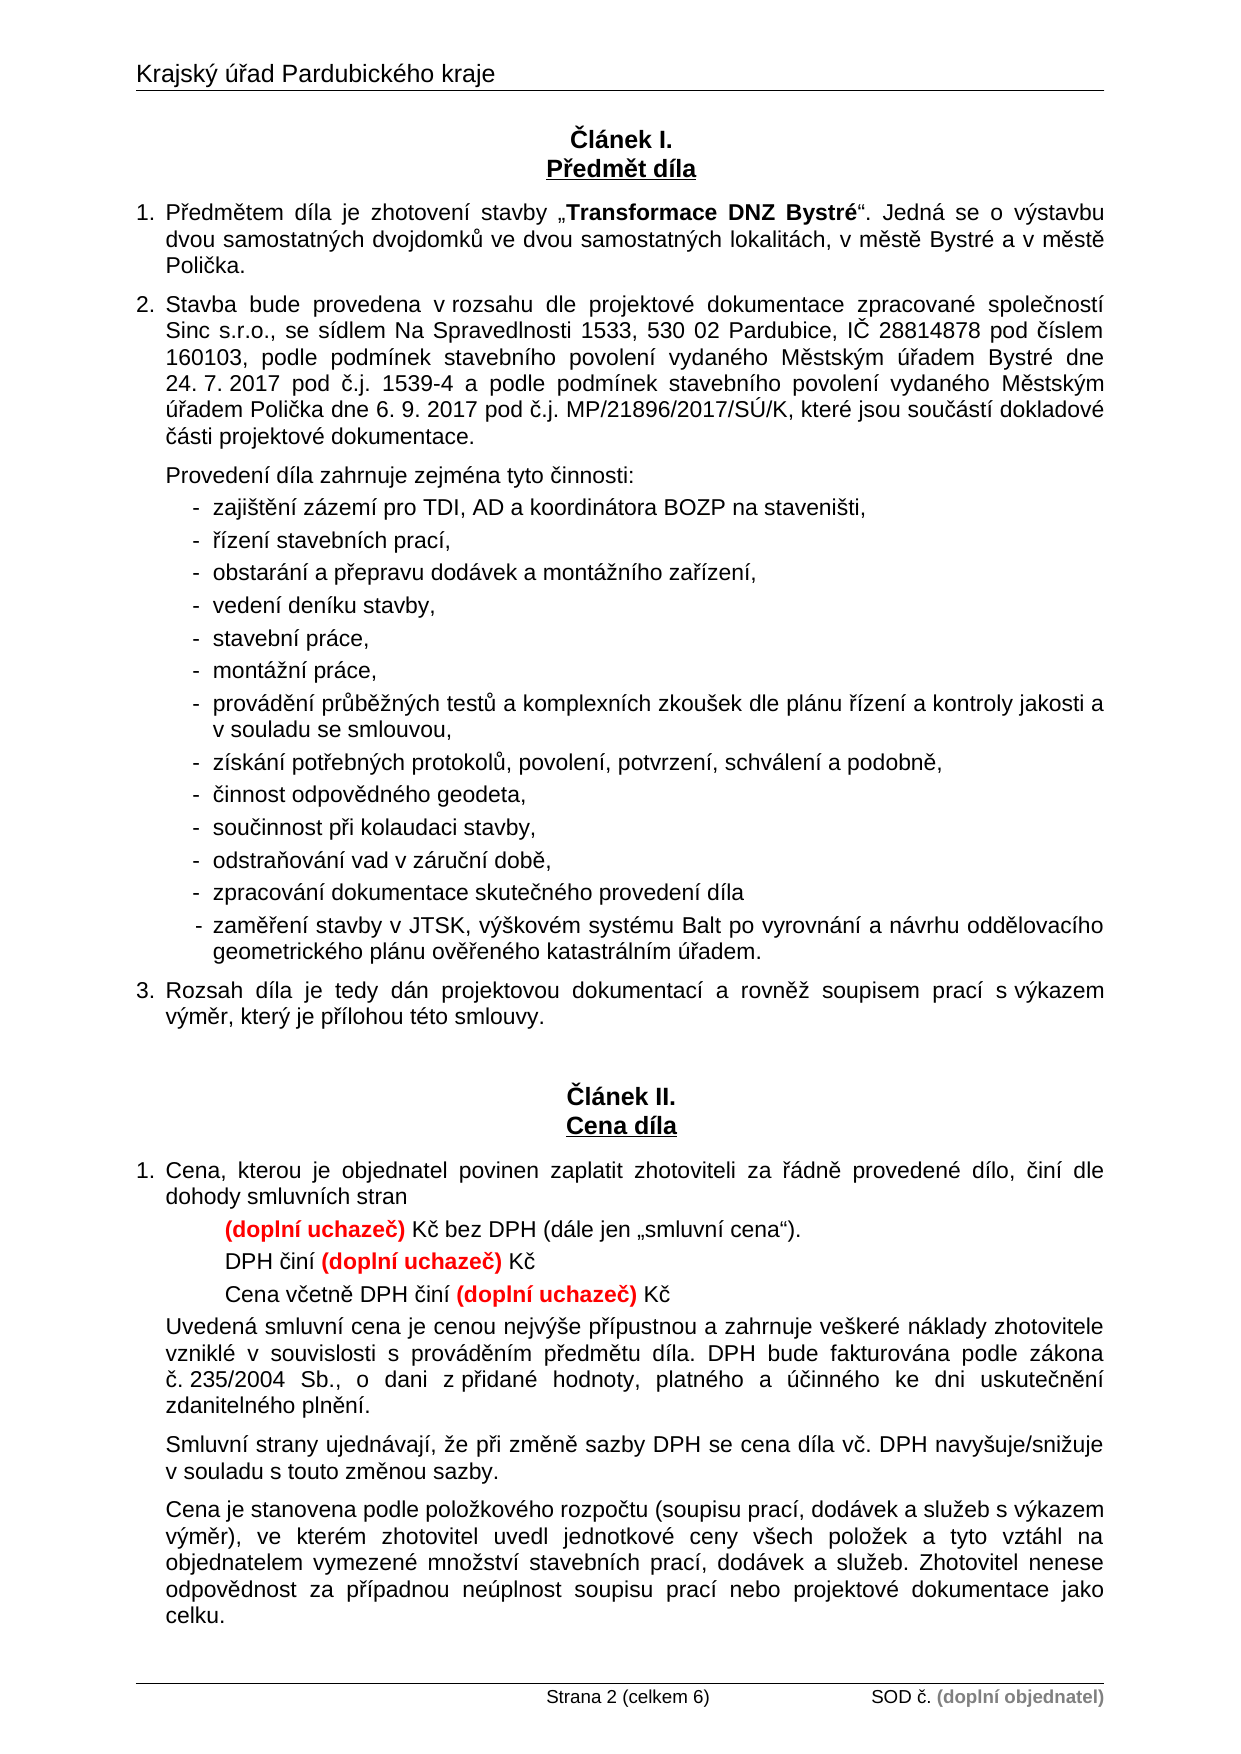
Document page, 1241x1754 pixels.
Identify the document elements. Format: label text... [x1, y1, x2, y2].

text - řízení stavebních prací, [136, 527, 1104, 553]
text Cena včetně DPH činí (doplní uchazeč) Kč [224, 1281, 1104, 1307]
text - obstarání a přepravu dodávek a montážního zařízení, [136, 559, 1104, 586]
text 3. Rozsah díla je tedy dán projektovou dokumentací a rovněž soupisem prací s výkazem výměr, který je přílohou této smlouvy. [136, 977, 1104, 1030]
text - získání potřebných protokolů, povolení, potvrzení, schválení a podobně, [136, 749, 1104, 775]
text 2. Stavba bude provedena v rozsahu dle projektové dokumentace zpracované společností Sinc s.r.o., se sídlem Na Spravedlnosti 1533, 530 02 Pardubice, IČ 28814878 pod číslem 160103, podle podmínek stavebního povolení vydaného Městským úřadem Bystré dne 24. 7. 2017 pod č.j. 1539-4 a podle podmínek stavebního povolení vydaného Městským úřadem Polička dne 6. 9. 2017 pod č.j. MP/21896/2017/SÚ/K, které jsou součástí dokladové části projektové dokumentace. [136, 291, 1104, 449]
text - montážní práce, [136, 657, 1104, 683]
text Smluvní strany ujednávají, že při změně sazby DPH se cena díla vč. DPH navyšuje/snižuje v souladu s touto změnou sazby. [165, 1431, 1104, 1484]
subtitle Předmět díla [136, 154, 1107, 183]
text Provedení díla zahrnuje zejména tyto činnosti: [165, 462, 1104, 488]
text Článek I. [136, 125, 1107, 154]
text - činnost odpovědného geodeta, [136, 781, 1104, 808]
text - vedení deníku stavby, [136, 592, 1104, 618]
text - odstraňování vad v záruční době, [136, 847, 1104, 873]
text 1. Předmětem díla je zhotovení stavby „Transformace DNZ Bystré“. Jedná se o výstavbu dvou samostatných dvojdomků ve dvou samostatných lokalitách, v městě Bystré a v městě Polička. [136, 199, 1104, 278]
text Uvedená smluvní cena je cenou nejvýše přípustnou a zahrnuje veškeré náklady zhotovitele vzniklé v souvislosti s prováděním předmětu díla. DPH bude fakturována podle zákona č. 235/2004 Sb., o dani z přidané hodnoty, platného a účinného ke dni uskutečnění zdanitelného plnění. [165, 1313, 1104, 1419]
text (doplní uchazeč) Kč bez DPH (dále jen „smluvní cena“). [224, 1216, 1104, 1242]
text Článek II. [136, 1082, 1107, 1111]
text - provádění průběžných testů a komplexních zkoušek dle plánu řízení a kontroly jakosti a v souladu se smlouvou, [136, 690, 1104, 742]
list Cena, kterou je objednatel povinen zaplatit zhotoviteli za řádně provedené dílo, činí dle dohody smluvních stran [136, 1157, 1104, 1209]
text DPH činí (doplní uchazeč) Kč [224, 1248, 1104, 1274]
text - součinnost při kolaudaci stavby, [136, 814, 1104, 840]
text - zpracování dokumentace skutečného provedení díla [136, 879, 1104, 906]
text - zaměření stavby v JTSK, výškovém systému Balt po vyrovnání a návrhu oddělovacího geometrického plánu ověřeného katastrálním úřadem. [136, 912, 1104, 964]
text - zajištění zázemí pro TDI, AD a koordinátora BOZP na staveništi, [136, 494, 1104, 521]
subtitle Cena díla [136, 1111, 1107, 1140]
text Cena je stanovena podle položkového rozpočtu (soupisu prací, dodávek a služeb s výkazem výměr), ve kterém zhotovitel uvedl jednotkové ceny všech položek a tyto vztáhl na objednatelem vymezené množství stavebních prací, dodávek a služeb. Zhotovitel nenese odpovědnost za případnou neúplnost soupisu prací nebo projektové dokumentace jako celku. [165, 1496, 1104, 1628]
text - stavební práce, [136, 624, 1104, 651]
